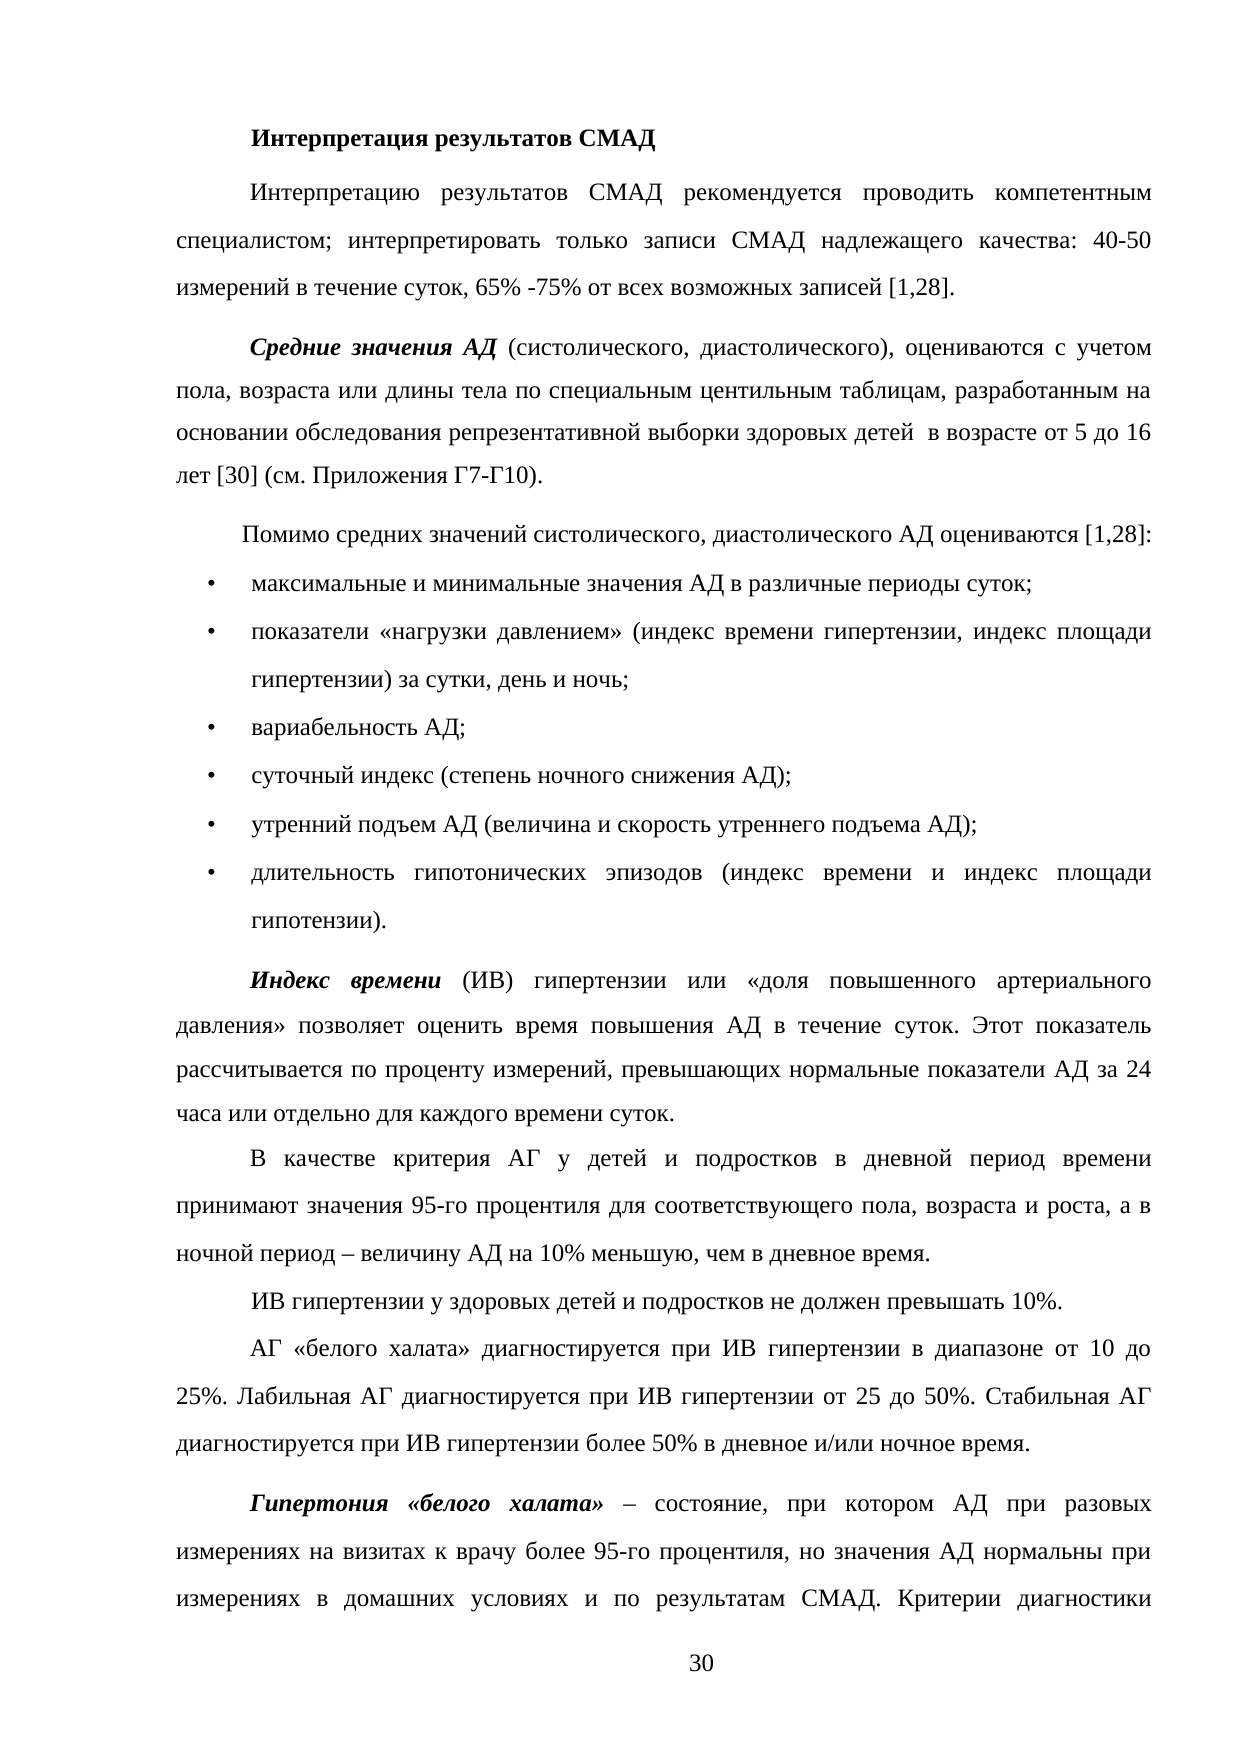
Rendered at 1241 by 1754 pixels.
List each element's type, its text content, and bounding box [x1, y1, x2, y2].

list суточный индекс (степень ночного снижения АД); [207, 760, 1152, 789]
text ИВ гипертензии у здоровых детей и подростков не должен превышать 10%. [188, 1286, 1126, 1314]
list вариабельность АД; [207, 712, 1152, 740]
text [176, 1488, 1152, 1612]
text Индекс времени (ИВ) гипертензии или «доля повышенного артериального давления» позволяет оценить время повышения АД в течение суток. Этот показатель рассчитывается по проценту измерений, превышающих нормальные показатели АД за 24 часа или отдельно для каждого времени суток. [176, 966, 1152, 1127]
list показатели «нагрузки давлением» (индекс времени гипертензии, индекс площади гипертензии) за сутки, день и ночь; [207, 616, 1152, 692]
text Средние значения АД (систолического, диастолического), оцениваются с учетом пола, возраста или длины тела по специальным центильным таблицам, разработанным на основании обследования репрезентативной выборки здоровых детей в возрасте от 5 до 16 лет [30] (см. Приложения Г7-Г10). [176, 332, 1152, 489]
list утренний подъем АД (величина и скорость утреннего подъема АД); [207, 809, 1152, 837]
text В качестве критерия АГ у детей и подростков в дневной период времени принимают значения 95-го процентиля для соответствующего пола, возраста и роста, а в ночной период – величину АД на 10% меньшую, чем в дневное время. [176, 1143, 1152, 1267]
list максимальные и минимальные значения АД в различные периоды суток; [207, 568, 1152, 596]
text АГ «белого халата» диагностируется при ИВ гипертензии в диапазоне от 10 до 25%. Лабильная АГ диагностируется при ИВ гипертензии от 25 до 50%. Стабильная АГ диагностируется при ИВ гипертензии более 50% в дневное и/или ночное время. [176, 1333, 1152, 1457]
subtitle Интерпретация результатов СМАД [251, 123, 1153, 151]
text Интерпретацию результатов СМАД рекомендуется проводить компетентным специалистом; интерпретировать только записи СМАД надлежащего качества: 40-50 измерений в течение суток, 65% -75% от всех возможных записей [1,28]. [176, 177, 1152, 301]
text Помимо средних значений систолического, диастолического АД оцениваются [1,28]: [140, 519, 1152, 548]
list длительность гипотонических эпизодов (индекс времени и индекс площади гипотензии). [207, 857, 1152, 934]
